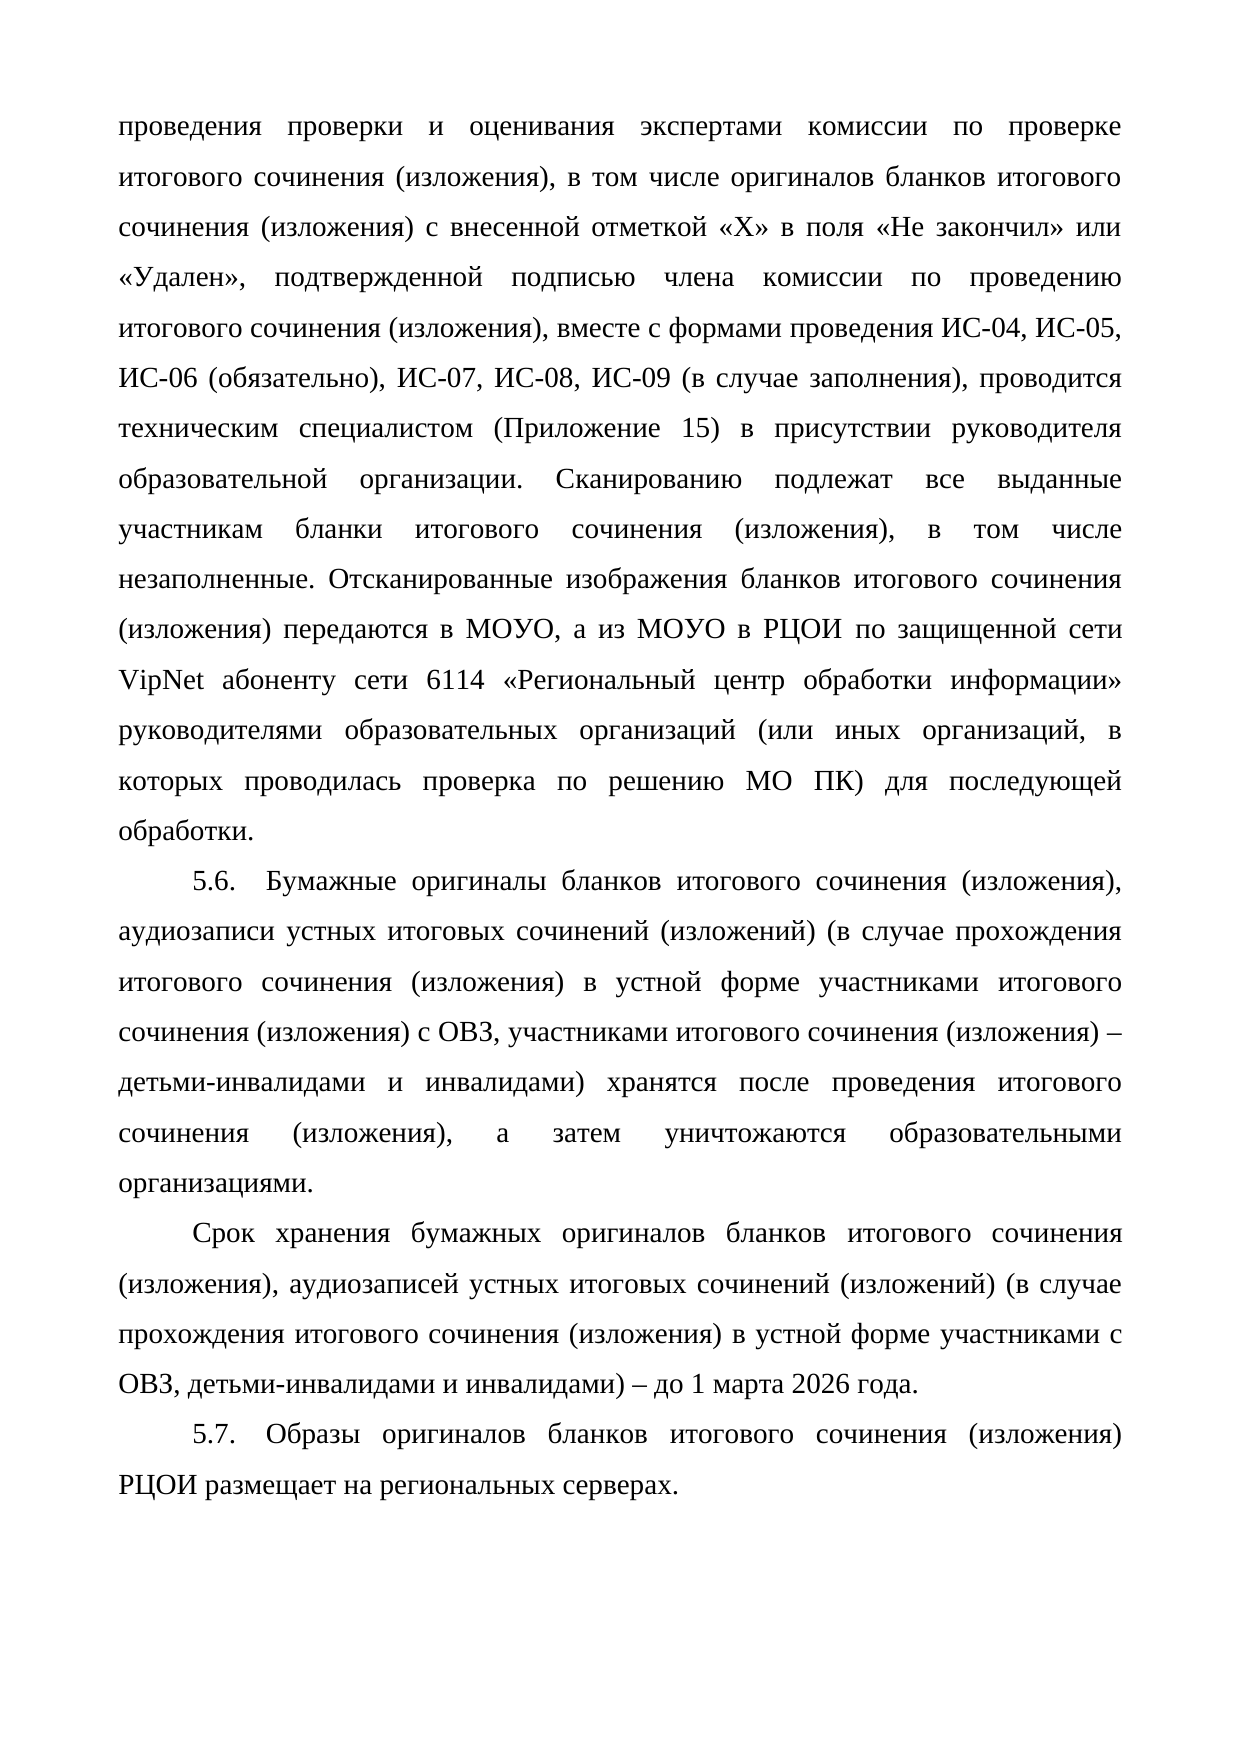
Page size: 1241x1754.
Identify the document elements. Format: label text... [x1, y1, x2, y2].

list Бумажные оригиналы бланков итогового сочинения (изложения), аудиозаписи устных итоговых сочинений (изложений) (в случае прохождения итогового сочинения (изложения) в устной форме участниками итогового сочинения (изложения) с ОВЗ, участниками итогового сочинения (изложения) – детьми-инвалидами и инвалидами) хранятся после проведения итогового сочинения (изложения), а затем уничтожаются образовательными организациями. [118, 863, 1123, 1199]
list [118, 108, 1123, 846]
text Срок хранения бумажных оригиналов бланков итогового сочинения (изложения), аудиозаписей устных итоговых сочинений (изложений) (в случае прохождения итогового сочинения (изложения) в устной форме участниками с ОВЗ, детьми-инвалидами и инвалидами) – до 1 марта 2026 года. [118, 1215, 1123, 1400]
list Образы оригиналов бланков итогового сочинения (изложения) РЦОИ размещает на региональных серверах. [118, 1417, 1123, 1501]
